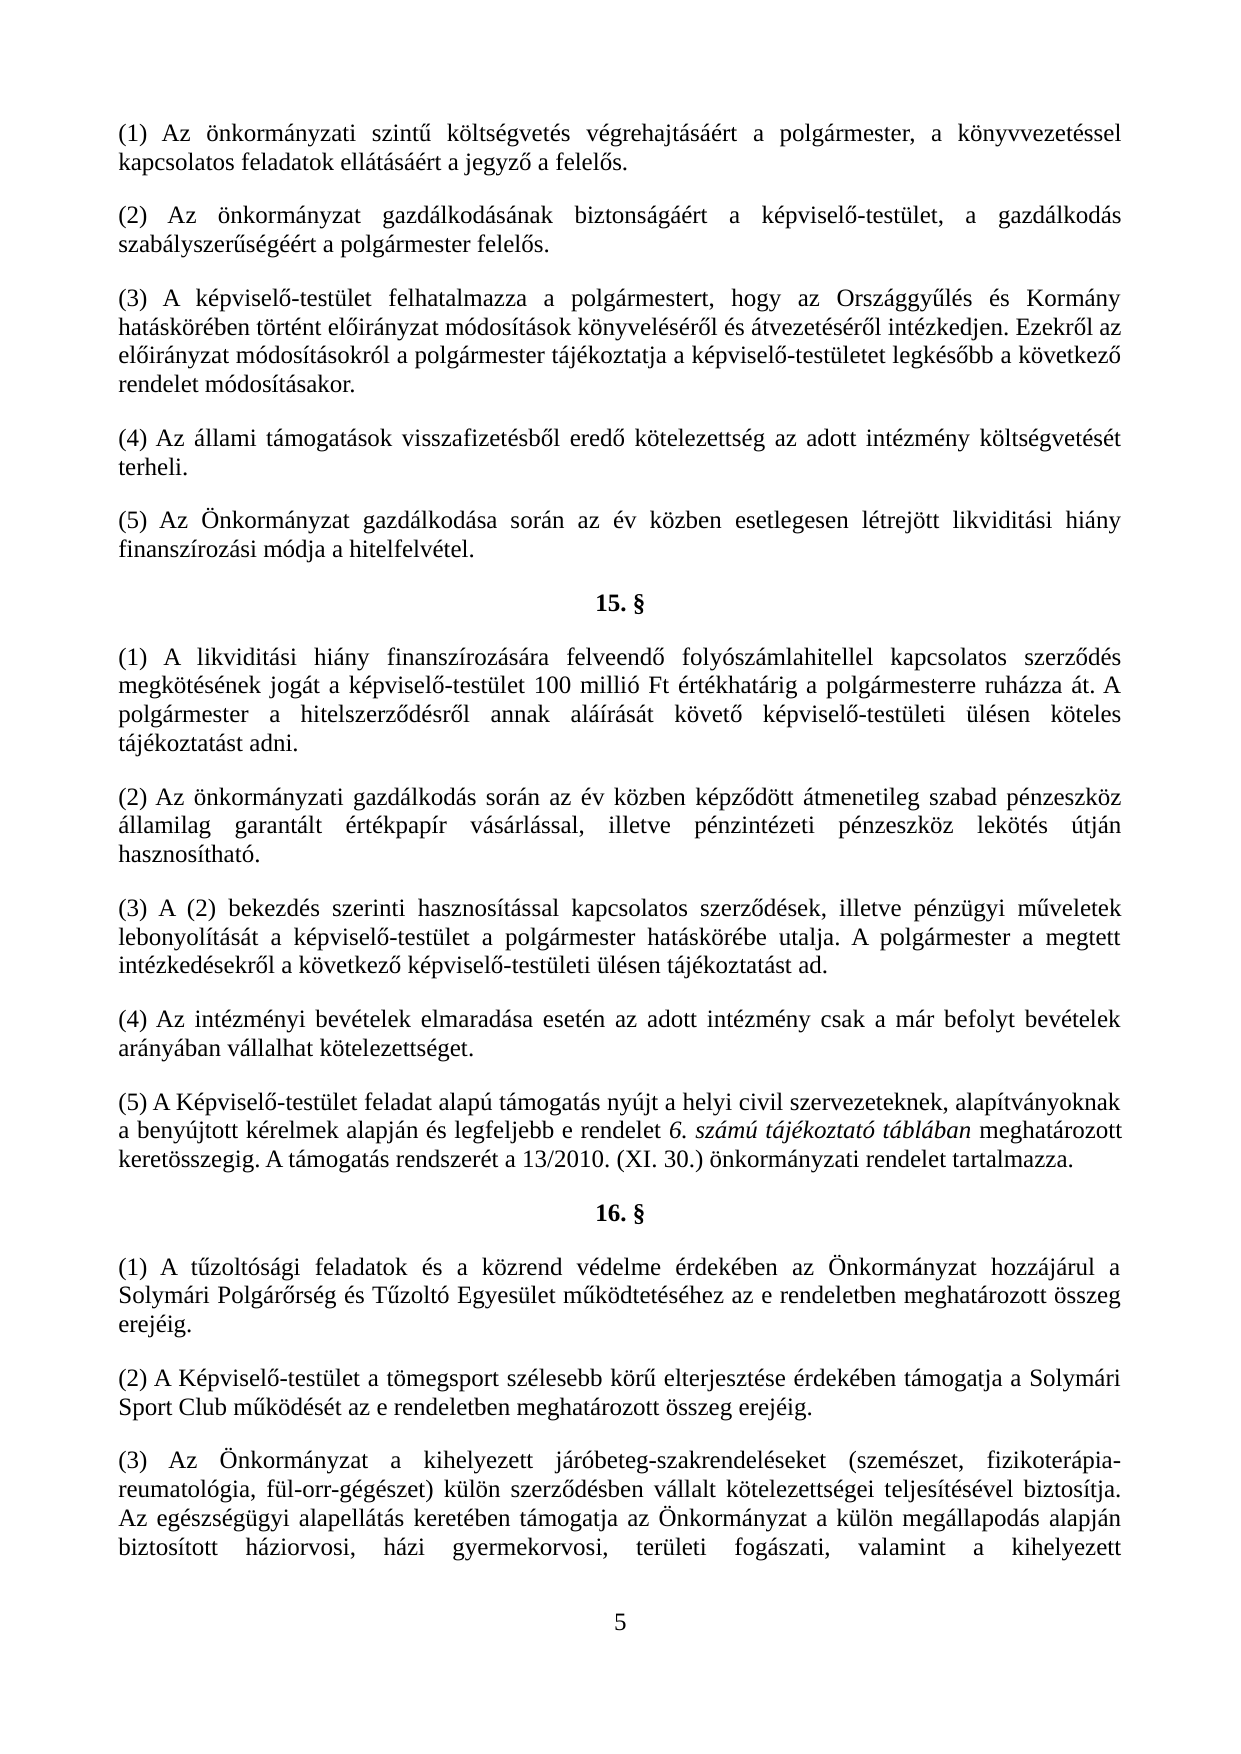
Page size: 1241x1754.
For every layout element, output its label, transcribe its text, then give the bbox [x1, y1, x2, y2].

text (1) A likviditási hiány finanszírozására felveendő folyószámlahitellel kapcsolatos szerződés megkötésének jogát a képviselő-testület 100 millió Ft értékhatárig a polgármesterre ruházza át. A polgármester a hitelszerződésről annak aláírását követő képviselő-testületi ülésen köteles tájékoztatást adni. [118, 642, 1122, 757]
text (1) Az önkormányzati szintű költségvetés végrehajtásáért a polgármester, a könyvvezetéssel kapcsolatos feladatok ellátásáért a jegyző a felelős. [118, 118, 1122, 176]
text (2) Az önkormányzati gazdálkodás során az év közben képződött átmenetileg szabad pénzeszköz államilag garantált értékpapír vásárlással, illetve pénzintézeti pénzeszköz lekötés útján hasznosítható. [118, 782, 1122, 868]
text (3) A (2) bekezdés szerinti hasznosítással kapcsolatos szerződések, illetve pénzügyi műveletek lebonyolítását a képviselő-testület a polgármester hatáskörébe utalja. A polgármester a megtett intézkedésekről a következő képviselő-testületi ülésen tájékoztatást ad. [118, 893, 1122, 979]
text (4) Az állami támogatások visszafizetésből eredő kötelezettség az adott intézmény költségvetését terheli. [118, 423, 1122, 481]
text (4) Az intézményi bevételek elmaradása esetén az adott intézmény csak a már befolyt bevételek arányában vállalhat kötelezettséget. [118, 1004, 1122, 1062]
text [118, 1446, 1122, 1561]
text (2) Az önkormányzat gazdálkodásának biztonságáért a képviselő-testület, a gazdálkodás szabályszerűségéért a polgármester felelős. [118, 201, 1122, 258]
text (5) Az Önkormányzat gazdálkodása során az év közben esetlegesen létrejött likviditási hiány finanszírozási módja a hitelfelvétel. [118, 506, 1122, 563]
text 15. § [118, 588, 1122, 617]
text (5) A Képviselő-testület feladat alapú támogatás nyújt a helyi civil szervezeteknek, alapítványoknak a benyújtott kérelmek alapján és legfeljebb e rendelet 6. számú tájékoztató táblában meghatározott keretösszegig. A támogatás rendszerét a 13/2010. (XI. 30.) önkormányzati rendelet tartalmazza. [118, 1087, 1122, 1173]
text (1) A tűzoltósági feladatok és a közrend védelme érdekében az Önkormányzat hozzájárul a Solymári Polgárőrség és Tűzoltó Egyesület működtetéséhez az e rendeletben meghatározott összeg erejéig. [118, 1252, 1122, 1338]
text 16. § [118, 1198, 1122, 1227]
text (2) A Képviselő-testület a tömegsport szélesebb körű elterjesztése érdekében támogatja a Solymári Sport Club működését az e rendeletben meghatározott összeg erejéig. [118, 1363, 1122, 1421]
text (3) A képviselő-testület felhatalmazza a polgármestert, hogy az Országgyűlés és Kormány hatáskörében történt előirányzat módosítások könyveléséről és átvezetéséről intézkedjen. Ezekről az előirányzat módosításokról a polgármester tájékoztatja a képviselő-testületet legkésőbb a következő rendelet módosításakor. [118, 283, 1122, 398]
